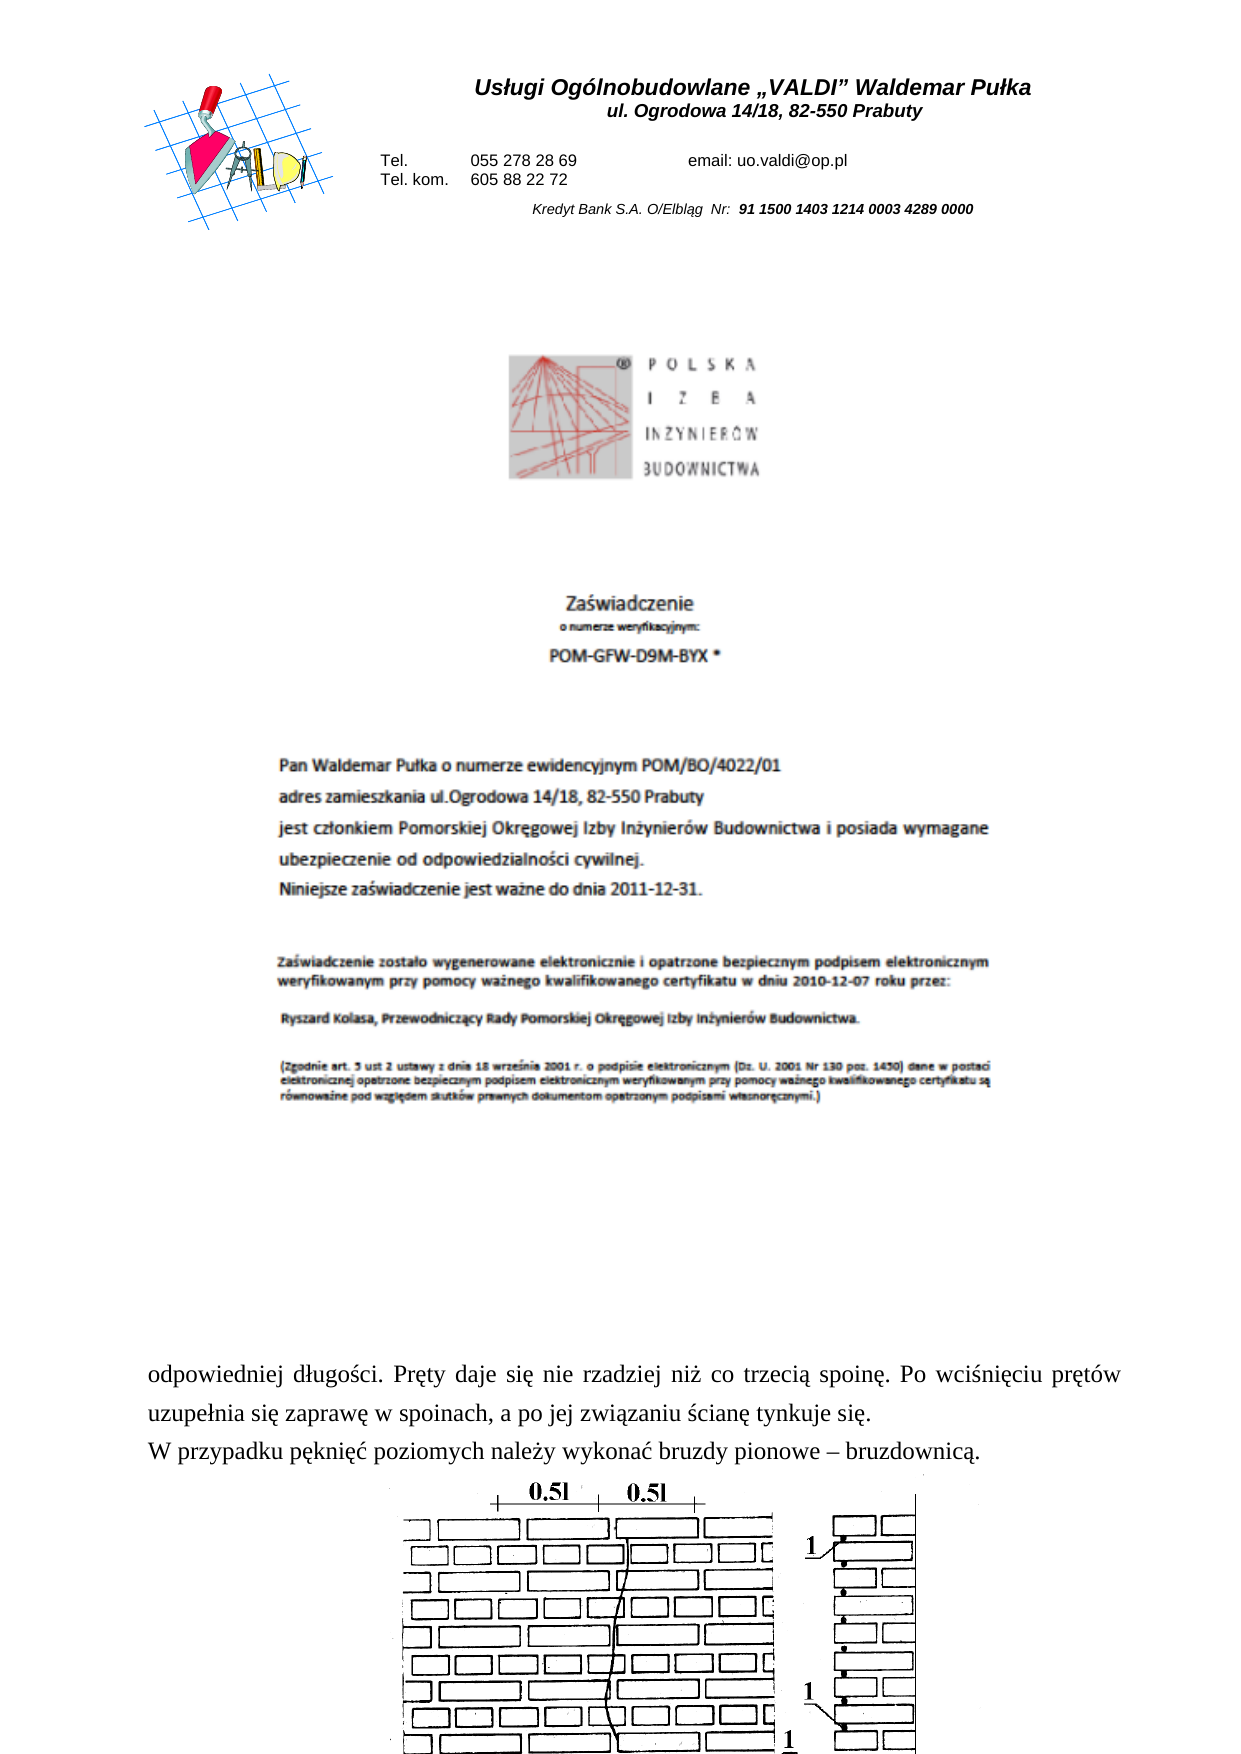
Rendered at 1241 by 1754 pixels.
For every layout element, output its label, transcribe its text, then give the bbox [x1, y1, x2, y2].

picture [389, 1474, 981, 1754]
text W przypadku pęknięć poziomych należy wykonać bruzdy pionowe – bruzdownicą. [148, 1436, 1122, 1465]
text Rysy i pęknięcia zabezpieczyć poprzez lokalne zazbrojenie prętami stalowymi – klasy AIII. Zbrojenie spoin muru prętami stalowymi osadzonymi na zaprawie cementowej. Średnica prętów nie powinna przekraczać 10 mm ze względu na ograniczoną szerokość spoin, a jednocześnie maksymalne wykorzystanie nośności pręta, wynikającej z przyczepności zaprawy, wielkości obwodu pręta i jego długości. Przed przystąpieniem do wzmocnienia ściany należy wypełnić zaprawą cementową wszystkie rysy i spękania, usunąć tynk co najmniej na szerokości 50 cm z obu stron pęknięcia bądź rysy. Następnie usuwa się ze spoin zaprawę na głębokość 2-3 cm, przy czym dotyczy to co najmniej 2-3 spoin powyżej i poniżej rysy. Po dokładnym oczyszczeniu spoin i powierzchni ściany z resztek zaprawy oraz po zmyciu ich wodą, spoiny wypełnia się zaprawą cementową co najmniej klasy M5 i wciska się w nią pręty stalowe (schemat. 1) odpowiedniej długości. Pręty daje się nie rzadziej niż co trzecią spoinę. Po wciśnięciu prętów uzupełnia się zaprawę w spoinach, a po jej związaniu ścianę tynkuje się. [148, 1359, 1122, 1426]
